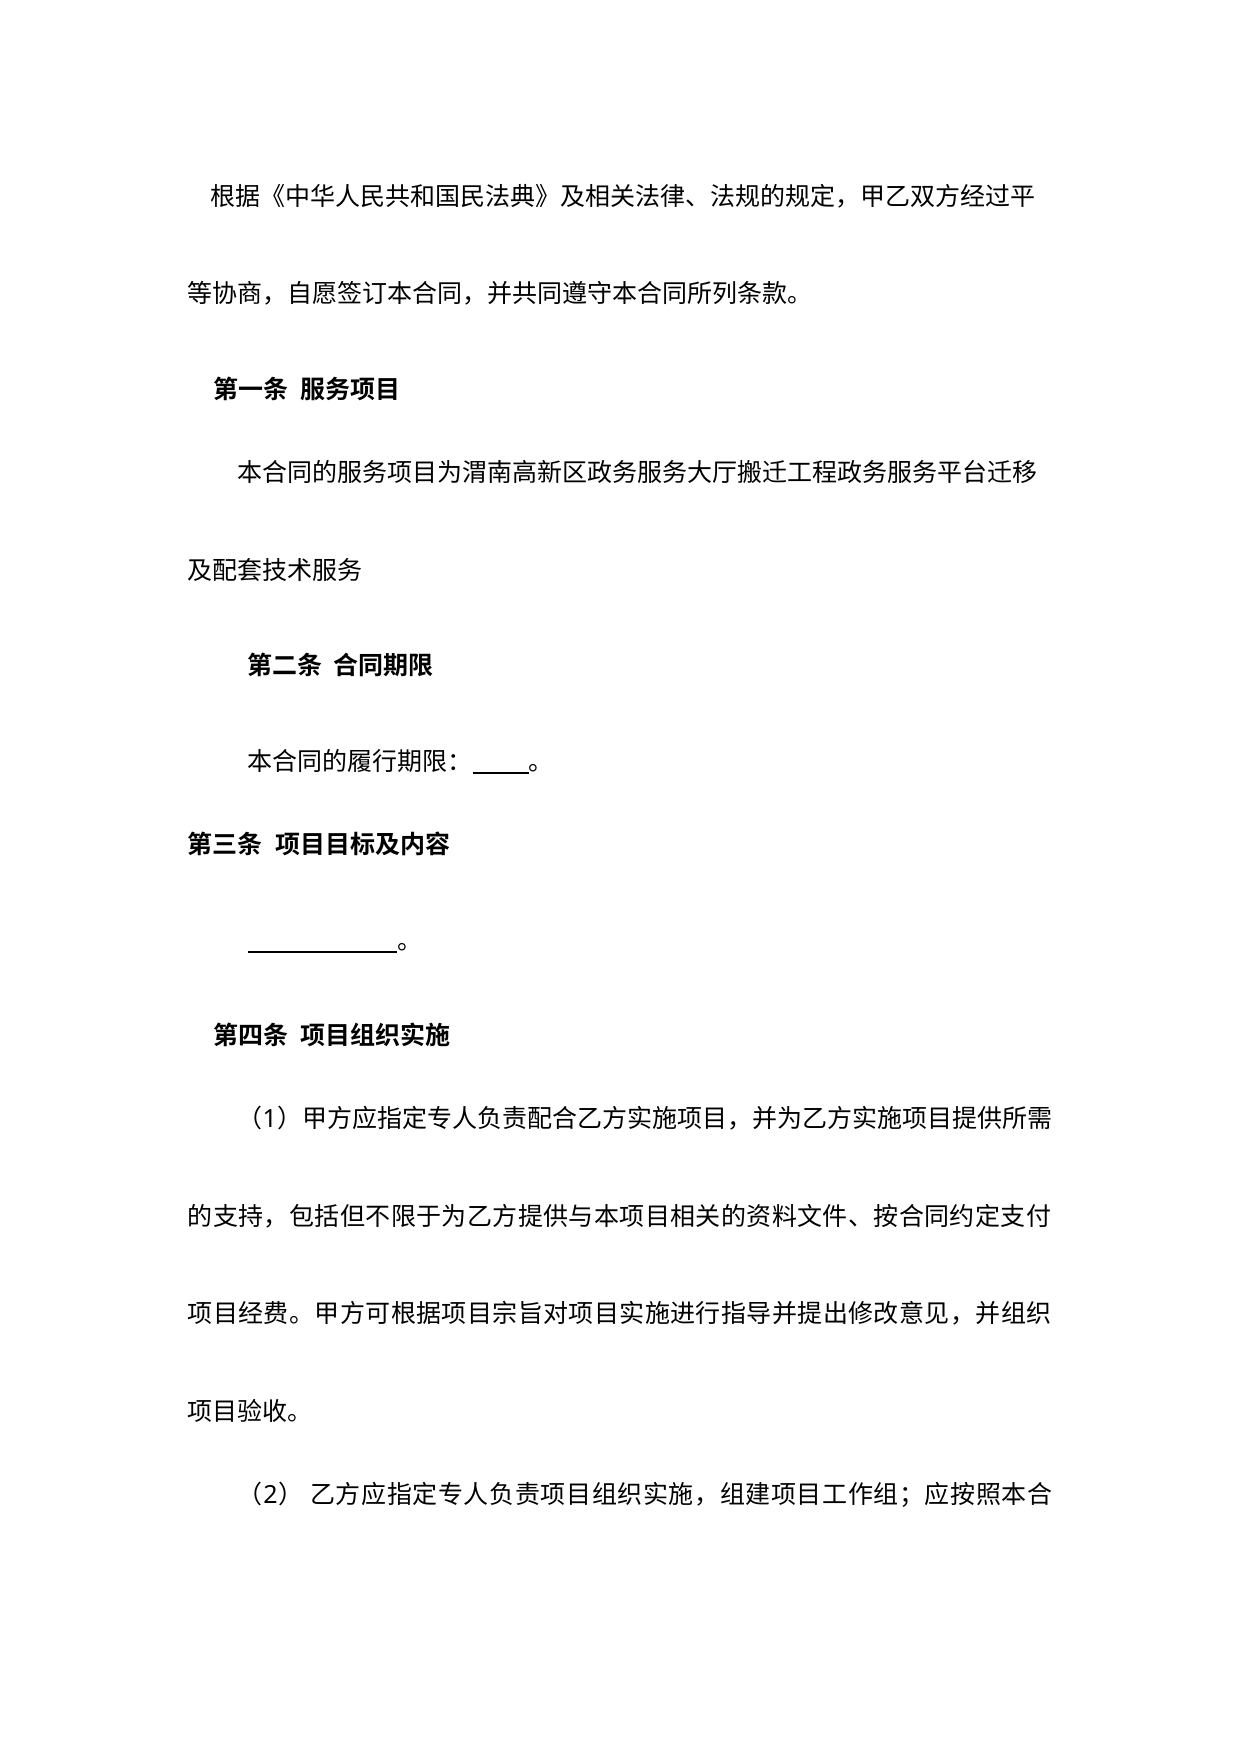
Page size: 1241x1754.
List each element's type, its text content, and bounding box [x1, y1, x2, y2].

subtitle 根据《中华人民共和国民法典》及相关法律、法规的规定，甲乙双方经过平等协商，自愿签订本合同，并共同遵守本合同所列条款。 [187, 162, 1053, 324]
text 第一条 服务项目 [187, 355, 1053, 420]
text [187, 1460, 1053, 1525]
text （1）甲方应指定专人负责配合乙方实施项目，并为乙方实施项目提供所需的支持，包括但不限于为乙方提供与本项目相关的资料文件、按合同约定支付项目经费。甲方可根据项目宗旨对项目实施进行指导并提出修改意见，并组织项目验收。 [187, 1084, 1053, 1442]
list 项目目标及内容 [187, 810, 1053, 875]
text 本合同的履行期限： 。 [187, 727, 1053, 792]
text 本合同的服务项目为渭南高新区政务服务大厅搬迁工程政务服务平台迁移及配套技术服务 [187, 438, 1053, 601]
text 第四条 项目组织实施 [187, 1001, 1053, 1066]
text 第二条 合同期限 [187, 631, 1053, 696]
text 。 [187, 906, 1053, 971]
